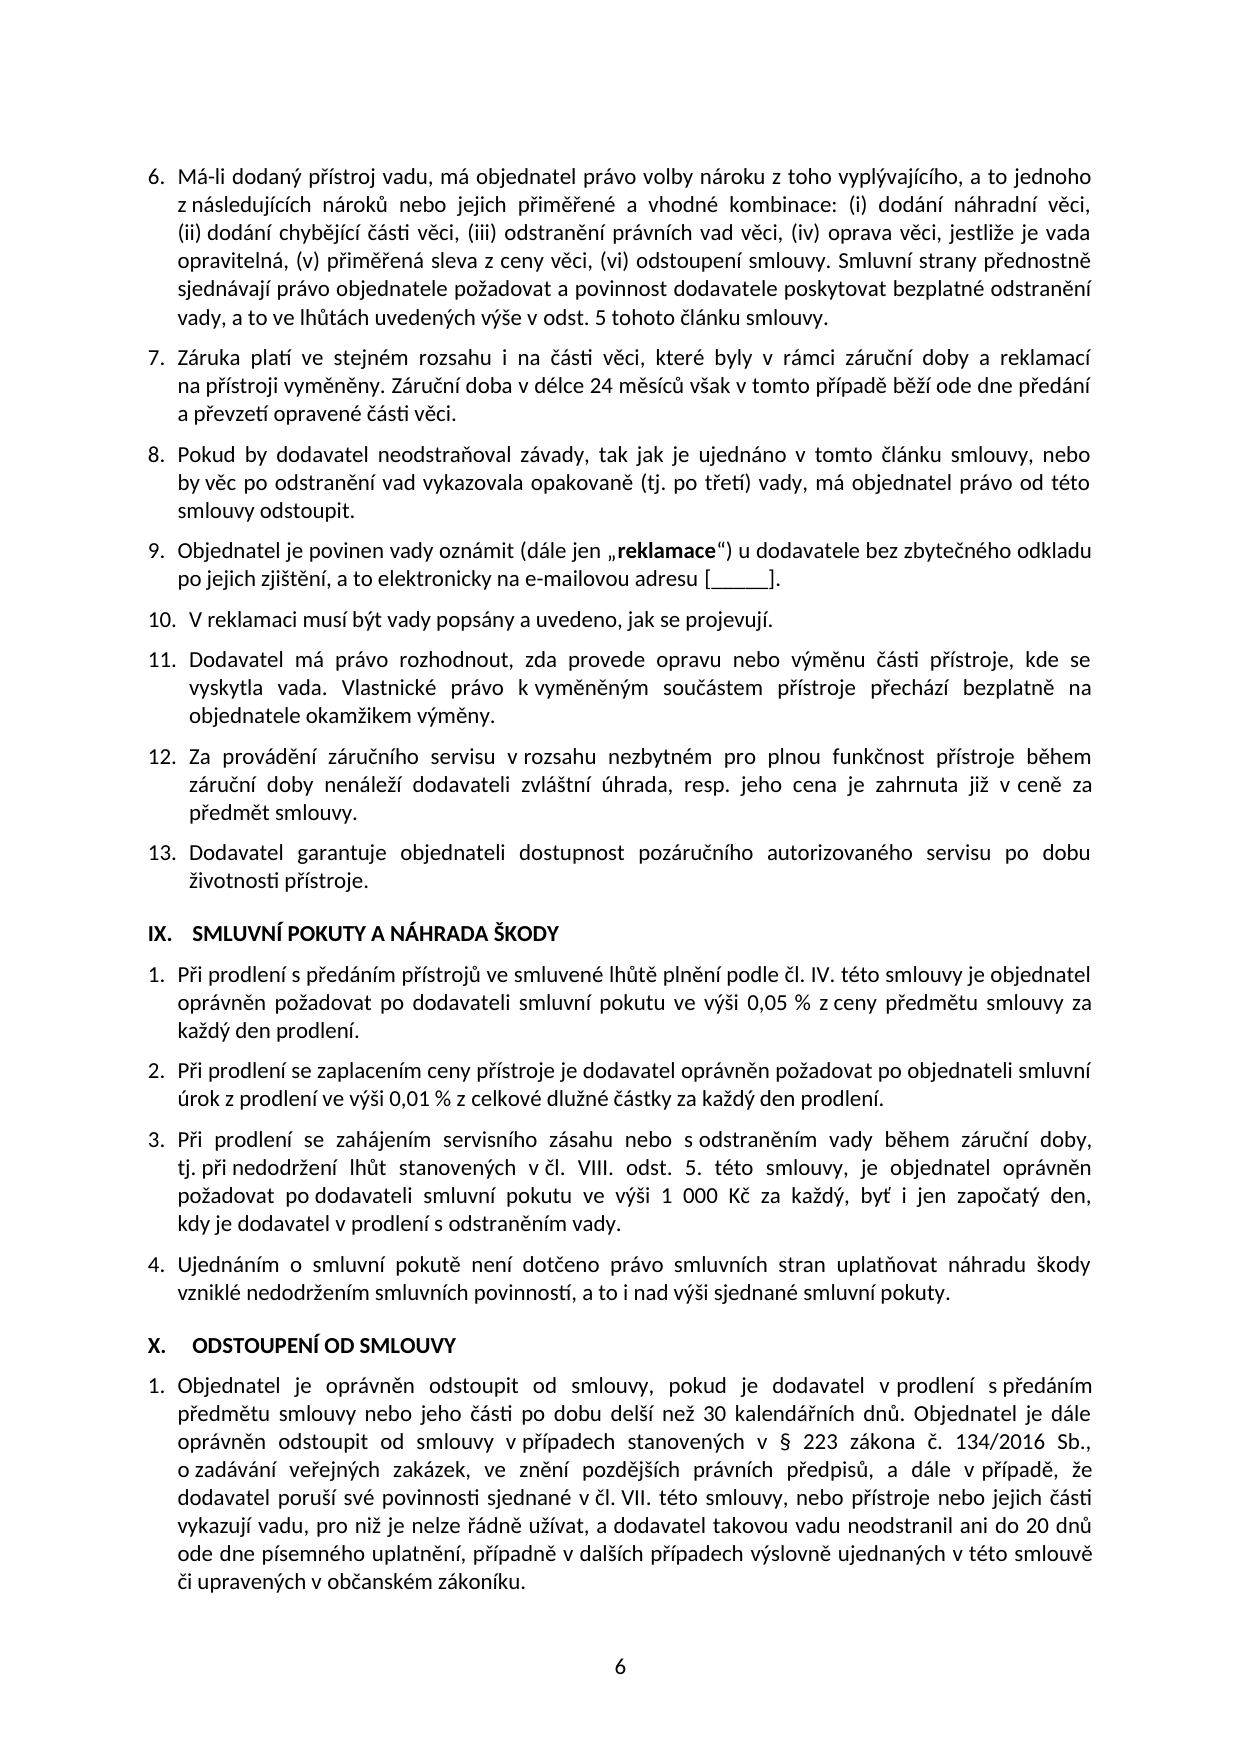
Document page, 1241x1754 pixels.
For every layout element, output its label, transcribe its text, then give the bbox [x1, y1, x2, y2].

list Při prodlení se zaplacením ceny přístroje je dodavatel oprávněn požadovat po objednateli smluvní úrok z prodlení ve výši 0,01 % z celkové dlužné částky za každý den prodlení. [148, 1057, 1093, 1113]
list Pokud by dodavatel neodstraňoval závady, tak jak je ujednáno v tomto článku smlouvy, nebo by věc po odstranění vad vykazovala opakovaně (tj. po třetí) vady, má objednatel právo od této smlouvy odstoupit. [148, 440, 1093, 524]
list Dodavatel garantuje objednateli dostupnost pozáručního autorizovaného servisu po dobu životnosti přístroje. [148, 838, 1093, 894]
list Dodavatel má právo rozhodnout, zda provede opravu nebo výměnu části přístroje, kde se vyskytla vada. Vlastnické právo k vyměněným součástem přístroje přechází bezplatně na objednatele okamžikem výměny. [148, 645, 1093, 729]
list SMLUVNÍ POKUTY A NÁHRADA ŠKODY [148, 919, 1093, 947]
list Objednatel je oprávněn odstoupit od smlouvy, pokud je dodavatel v prodlení s předáním předmětu smlouvy nebo jeho části po dobu delší než 30 kalendářních dnů. Objednatel je dále oprávněn odstoupit od smlouvy v případech stanovených v § 223 zákona č. 134/2016 Sb., o zadávání veřejných zakázek, ve znění pozdějších právních předpisů, a dále v případě, že dodavatel poruší své povinnosti sjednané v čl. VII. této smlouvy, nebo přístroje nebo jejich části vykazují vadu, pro niž je nelze řádně užívat, a dodavatel takovou vadu neodstranil ani do 20 dnů ode dne písemného uplatnění, případně v dalších případech výslovně ujednaných v této smlouvě či upravených v občanském zákoníku. [148, 1371, 1093, 1595]
list Při prodlení se zahájením servisního zásahu nebo s odstraněním vady během záruční doby, tj. při nedodržení lhůt stanovených v čl. VIII. odst. 5. této smlouvy, je objednatel oprávněn požadovat po dodavateli smluvní pokutu ve výši 1 000 Kč za každý, byť i jen započatý den, kdy je dodavatel v prodlení s odstraněním vady. [148, 1125, 1093, 1237]
list Záruka platí ve stejném rozsahu i na části věci, které byly v rámci záruční doby a reklamací na přístroji vyměněny. Záruční doba v délce 24 měsíců však v tomto případě běží ode dne předání a převzetí opravené části věci. [148, 343, 1093, 427]
list ODSTOUPENÍ OD SMLOUVY [148, 1331, 1093, 1359]
list Objednatel je povinen vady oznámit (dále jen „reklamace“) u dodavatele bez zbytečného odkladu po jejich zjištění, a to elektronicky na e-mailovou adresu . [148, 536, 1093, 592]
list Za provádění záručního servisu v rozsahu nezbytném pro plnou funkčnost přístroje během záruční doby nenáleží dodavateli zvláštní úhrada, resp. jeho cena je zahrnuta již v ceně za předmět smlouvy. [148, 742, 1093, 826]
list Při prodlení s předáním přístrojů ve smluvené lhůtě plnění podle čl. IV. této smlouvy je objednatel oprávněn požadovat po dodavateli smluvní pokutu ve výši 0,05 % z ceny předmětu smlouvy za každý den prodlení. [148, 960, 1093, 1044]
list V reklamaci musí být vady popsány a uvedeno, jak se projevují. [148, 605, 1093, 633]
list Ujednáním o smluvní pokutě není dotčeno právo smluvních stran uplatňovat náhradu škody vzniklé nedodržením smluvních povinností, a to i nad výši sjednané smluvní pokuty. [148, 1250, 1093, 1306]
list Má-li dodaný přístroj vadu, má objednatel právo volby nároku z toho vyplývajícího, a to jednoho z následujících nároků nebo jejich přiměřené a vhodné kombinace: (i) dodání náhradní věci, (ii) dodání chybějící části věci, (iii) odstranění právních vad věci, (iv) oprava věci, jestliže je vada opravitelná, (v) přiměřená sleva z ceny věci, (vi) odstoupení smlouvy. Smluvní strany přednostně sjednávají právo objednatele požadovat a povinnost dodavatele poskytovat bezplatné odstranění vady, a to ve lhůtách uvedených výše v odst. 5 tohoto článku smlouvy. [148, 162, 1093, 331]
